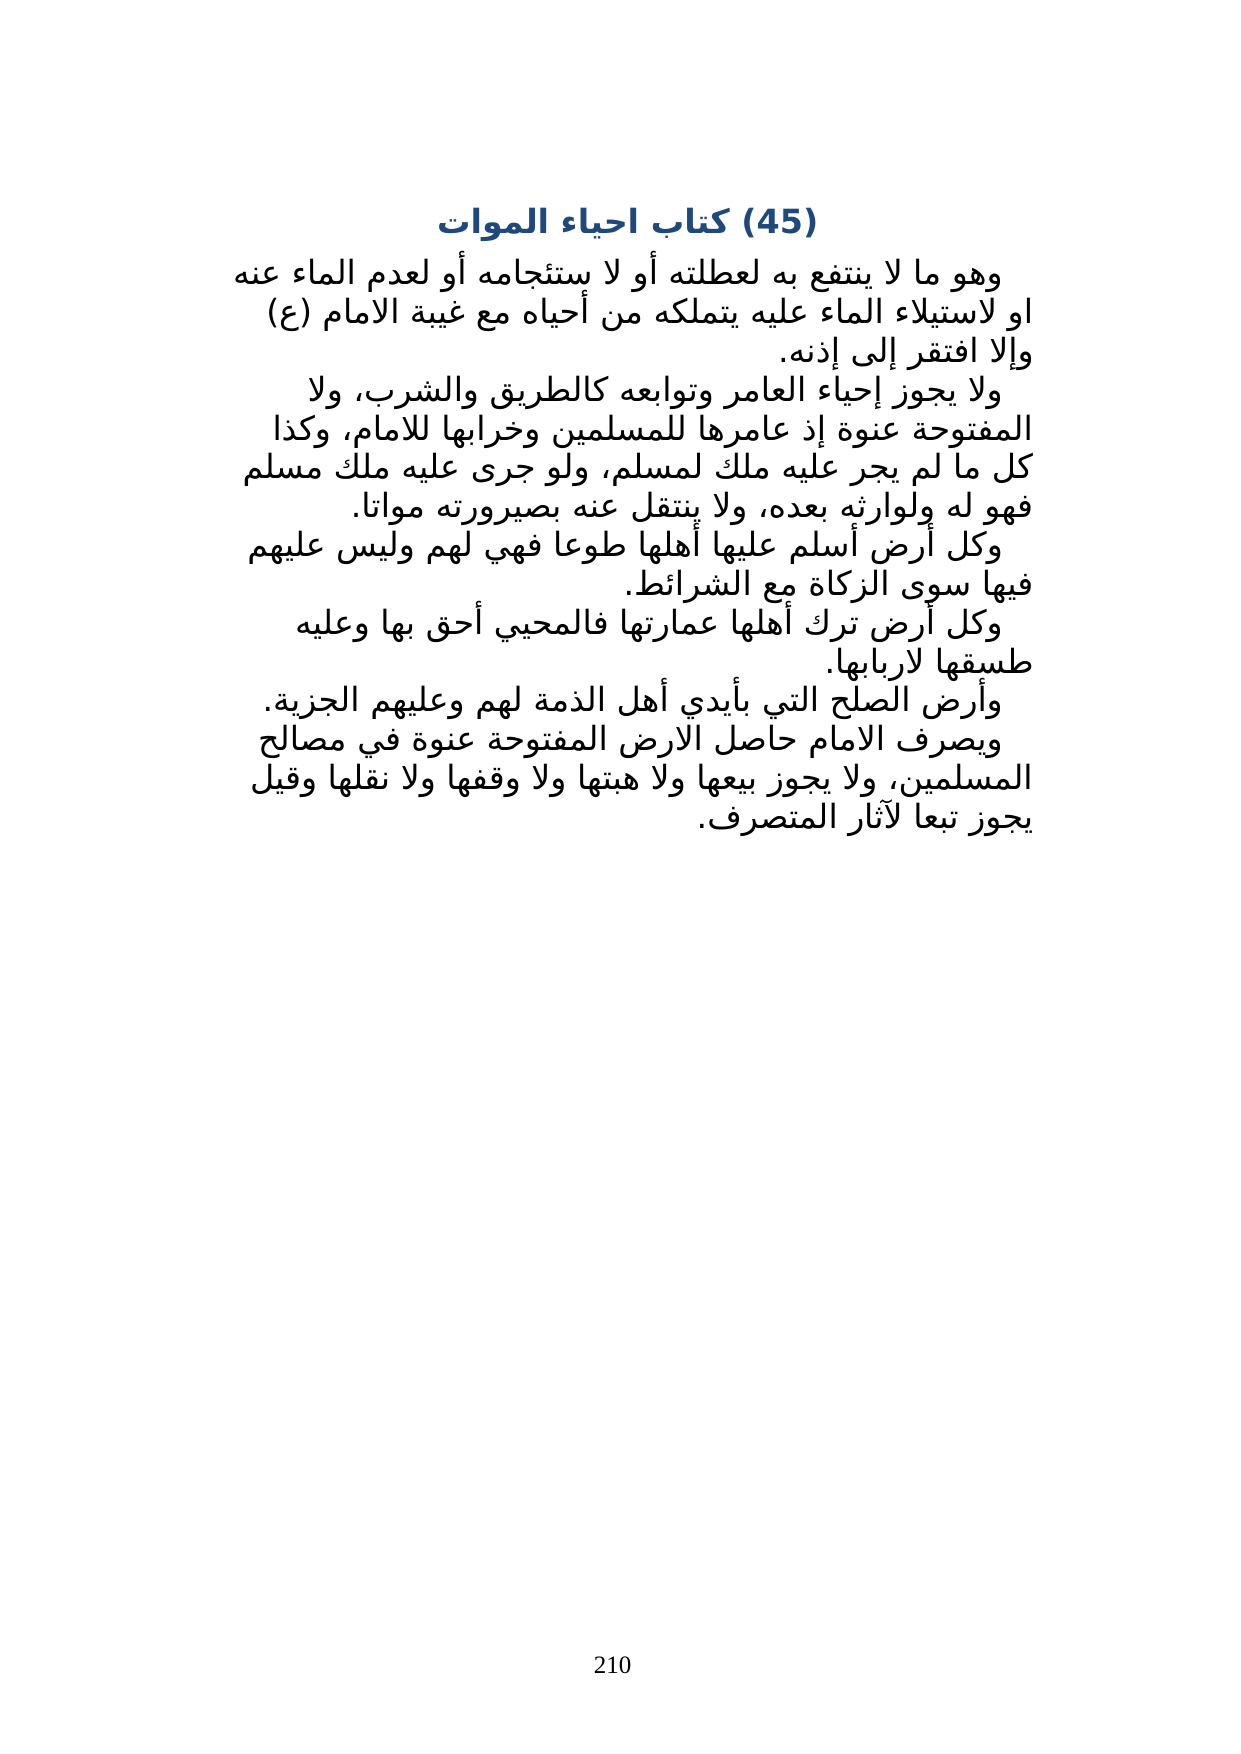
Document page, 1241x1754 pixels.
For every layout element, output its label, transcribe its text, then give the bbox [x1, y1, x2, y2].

text وهو ما لا ينتفع به لعطلته أو لا ستئجامه أو لعدم الماء عنه او لاستيلاء الماء عليه يتملكه من أحياه مع غيبة الامام (ع) وإلا افتقر إلى إذنه. [222, 253, 1033, 370]
text وكل أرض أسلم عليها أهلها طوعا فهي لهم وليس عليهم فيها سوى الزكاة مع الشرائط. [222, 526, 1033, 603]
text ويصرف الامام حاصل الارض المفتوحة عنوة في مصالح المسلمين، ولا يجوز بيعها ولا هبتها ولا وقفها ولا نقلها وقيل يجوز تبعا لآثار المتصرف. [222, 720, 1033, 836]
subtitle (45) كتاب احياء الموات [222, 202, 1033, 241]
text وكل أرض ترك أهلها عمارتها فالمحيي أحق بها وعليه طسقها لاربابها. [222, 603, 1033, 681]
text وأرض الصلح التي بأيدي أهل الذمة لهم وعليهم الجزية. [222, 681, 1033, 720]
text ولا يجوز إحياء العامر وتوابعه كالطريق والشرب، ولا المفتوحة عنوة إذ عامرها للمسلمين وخرابها للامام، وكذا كل ما لم يجر عليه ملك لمسلم، ولو جرى عليه ملك مسلم فهو له ولوارثه بعده، ولا ينتقل عنه بصيرورته مواتا. [222, 370, 1033, 526]
